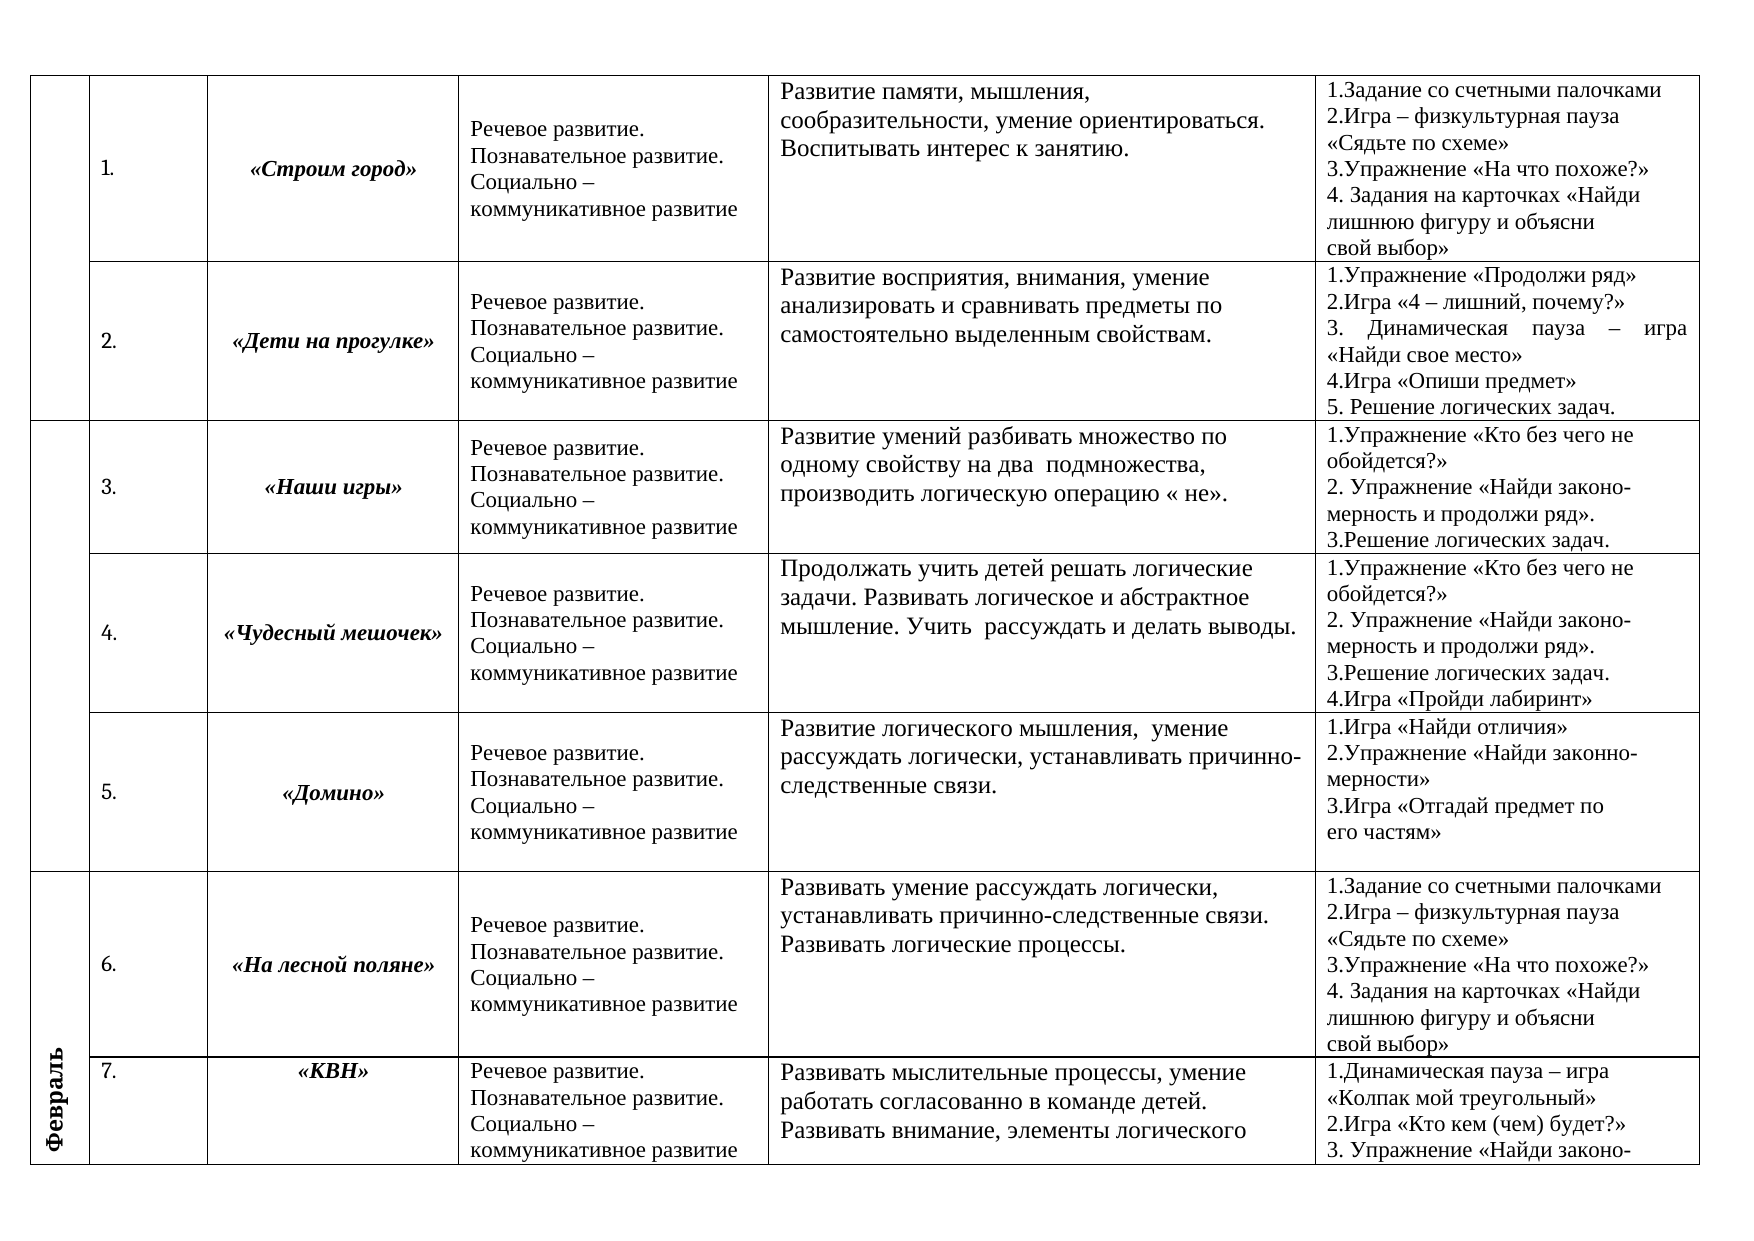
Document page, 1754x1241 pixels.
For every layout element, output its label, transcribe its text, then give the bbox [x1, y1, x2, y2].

table_cell «Чудесный мешочек» [208, 554, 458, 712]
table_cell Речевое развитие. Познавательное развитие. Социально – коммуникативное развитие [459, 262, 768, 420]
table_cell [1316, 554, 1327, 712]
table_cell 1.Игра «Найди отличия» 2.Упражнение «Найди законно- мерности» 3.Игра «Отгадай предмет по его частям» [1316, 713, 1699, 871]
table_cell 1.Задание со счетными палочками 2.Игра – физкультурная пауза «Сядьте по схеме» 3.Упражнение «На что похоже?» 4. Задания на карточках «Найди лишнюю фигуру и объясни свой выбор» [1316, 872, 1699, 1056]
table_cell Развитие логического мышления, умение рассуждать логически, устанавливать причинно- следственные связи. [769, 713, 1315, 871]
table_cell Продолжать учить детей решать логические задачи. Развивать логическое и абстрактное мышление. Учить рассуждать и делать выводы. [769, 554, 1315, 712]
table_cell 2. [90, 262, 207, 420]
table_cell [459, 1058, 768, 1164]
table_cell Развитие памяти, мышления, сообразительности, умение ориентироваться. Воспитывать интерес к занятию. [769, 76, 1315, 261]
table_cell Речевое развитие. Познавательное развитие. Социально – коммуникативное развитие [459, 554, 768, 712]
table_cell 6. [90, 872, 207, 1056]
table_cell Речевое развитие. Познавательное развитие. Социально – коммуникативное развитие [459, 713, 768, 871]
table_cell «Дети на прогулке» [208, 262, 458, 420]
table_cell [459, 76, 768, 261]
table_cell 5. [90, 713, 207, 871]
table_cell 1.Упражнение «Кто без чего не обойдется?» 2. Упражнение «Найди законо- мерность и продолжи ряд». 3.Решение логических задач. [1316, 421, 1699, 552]
table_cell 7. [90, 1058, 207, 1164]
table_cell Развитие восприятия, внимания, умение анализировать и сравнивать предметы по самостоятельно выделенным свойствам. [769, 262, 1315, 420]
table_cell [769, 1058, 1315, 1164]
table_cell «Домино» [208, 713, 458, 871]
table_cell 1.Упражнение «Кто без чего не обойдется?» 2. Упражнение «Найди законо- мерность и продолжи ряд». 3.Решение логических задач. 4.Игра «Пройди лабиринт» [1448, 554, 1699, 712]
table_cell «Наши игры» [208, 421, 458, 552]
table_cell 1. [90, 76, 207, 261]
table_cell Речевое развитие. Познавательное развитие. Социально – коммуникативное развитие [459, 872, 768, 1056]
table_cell 1.Упражнение «Продолжи ряд» 2.Игра «4 – лишний, почему?» 3. Динамическая пауза – игра «Найди свое место» 4.Игра «Опиши предмет» 5. Решение логических задач. [1316, 262, 1699, 420]
table_cell Речевое развитие. Познавательное развитие. Социально – коммуникативное развитие [459, 421, 768, 552]
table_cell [1316, 1058, 1699, 1164]
table_cell 1.Задание со счетными палочками 2.Игра – физкультурная пауза «Сядьте по схеме» 3.Упражнение «На что похоже?» 4. Задания на карточках «Найди лишнюю фигуру и объясни свой выбор» [1316, 76, 1699, 261]
table_cell 3. [90, 421, 207, 552]
table_cell Развитие умений разбивать множество по одному свойству на два подмножества, производить логическую операцию « не». [769, 421, 1315, 552]
table_cell 4. [90, 554, 207, 712]
table_cell «КВН» [208, 1058, 458, 1164]
table_cell [31, 421, 89, 871]
table_cell «На лесной поляне» [208, 872, 458, 1056]
table_cell «Строим город» [208, 76, 458, 261]
table_cell Февраль [31, 872, 89, 1164]
table_cell Развивать умение рассуждать логически, устанавливать причинно-следственные связи. Развивать логические процессы. [769, 872, 1315, 1056]
